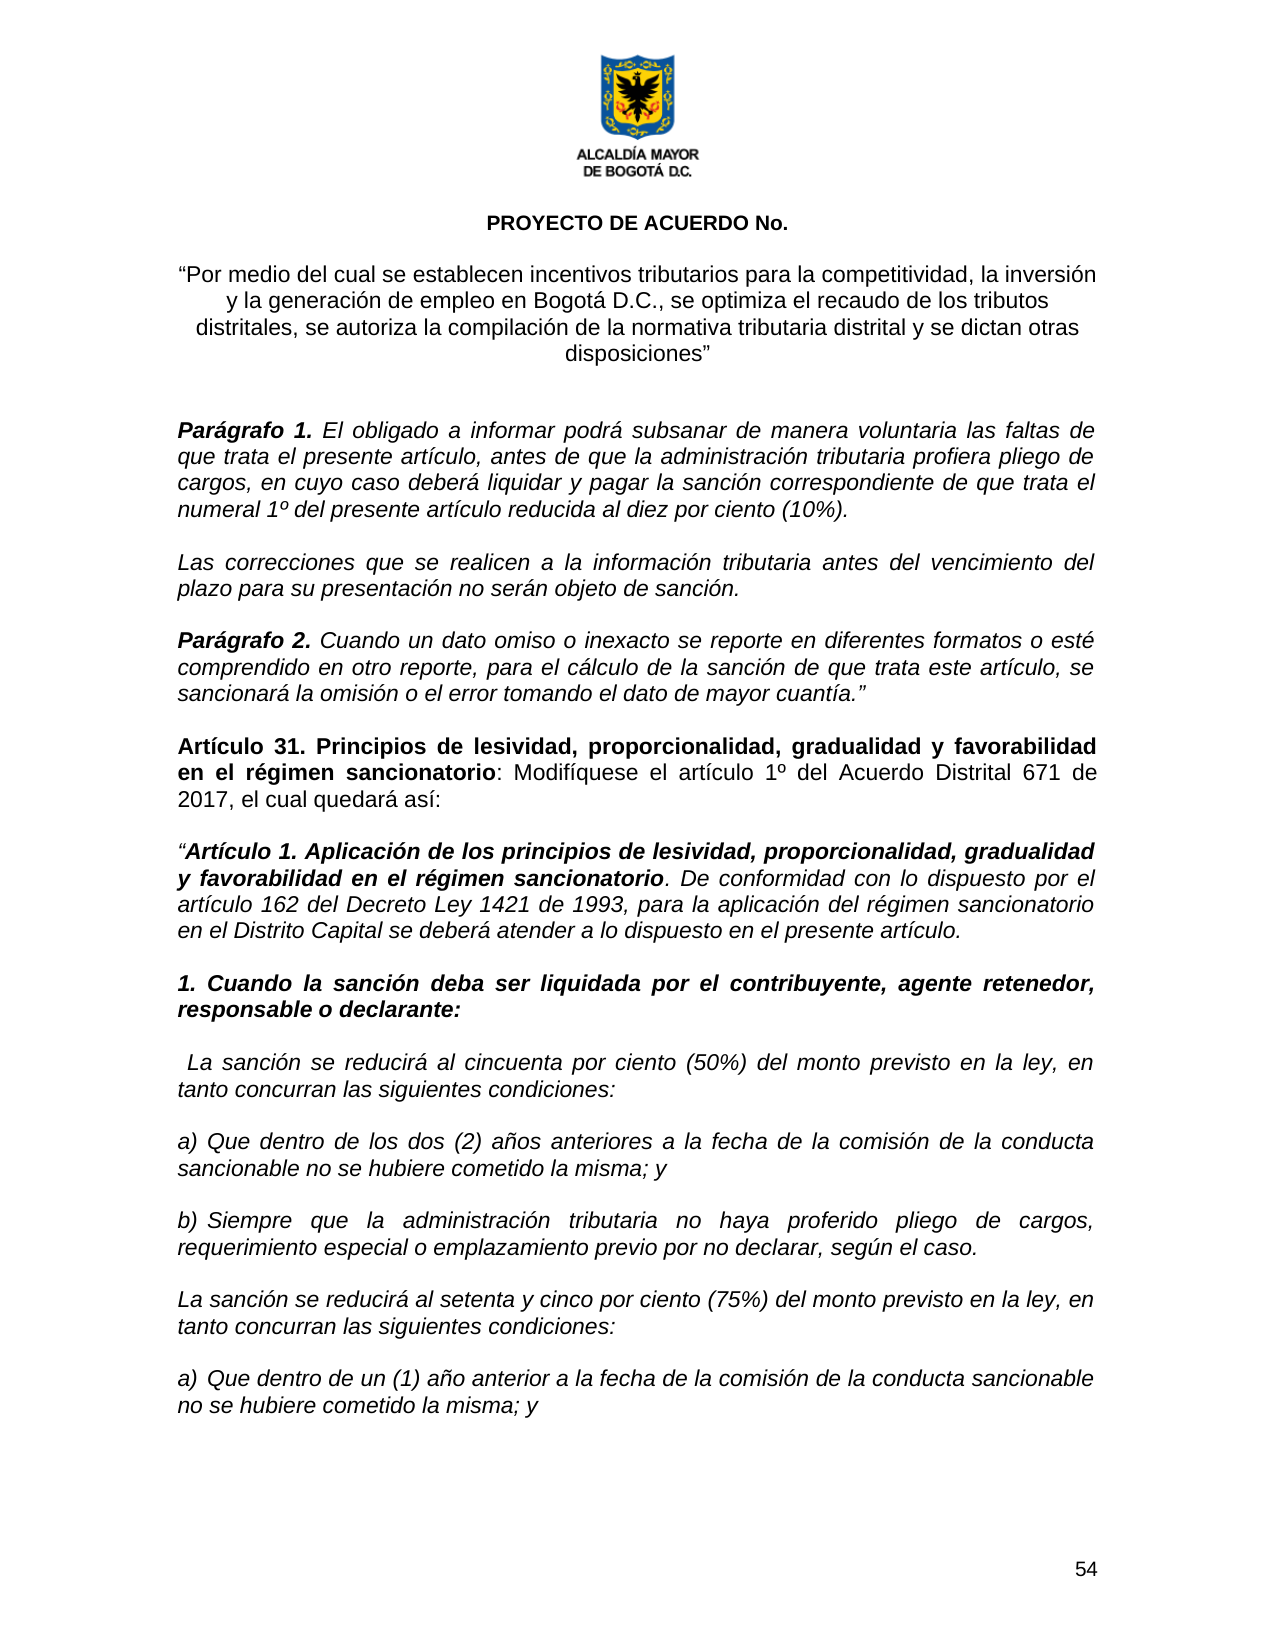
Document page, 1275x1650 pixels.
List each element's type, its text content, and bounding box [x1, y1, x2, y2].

text La sanción se reducirá al cincuenta por ciento (50%) del monto previsto en la ley, en tanto concurran las siguientes condiciones: [177, 1049, 1098, 1102]
text Artículo 31. Principios de lesividad, proporcionalidad, gradualidad y favorabilidad en el régimen sancionatorio: Modifíquese el artículo 1º del Acuerdo Distrital 671 de 2017, el cual quedará así: [177, 733, 1098, 812]
list Que dentro de un (1) año anterior a la fecha de la comisión de la conducta sancionable no se hubiere cometido la misma; y [177, 1365, 1098, 1418]
text La sanción se reducirá al setenta y cinco por ciento (75%) del monto previsto en la ley, en tanto concurran las siguientes condiciones: [177, 1286, 1098, 1339]
text Parágrafo 2. Cuando un dato omiso o inexacto se reporte en diferentes formatos o esté comprendido en otro reporte, para el cálculo de la sanción de que trata este artículo, se sancionará la omisión o el error tomando el dato de mayor cuantía.” [177, 627, 1098, 707]
list Cuando la sanción deba ser liquidada por el contribuyente, agente retenedor, responsable o declarante: [177, 970, 1098, 1023]
text Parágrafo 1. El obligado a informar podrá subsanar de manera voluntaria las faltas de que trata el presente artículo, antes de que la administración tributaria profiera pliego de cargos, en cuyo caso deberá liquidar y pagar la sanción correspondiente de que trata el numeral 1º del presente artículo reducida al diez por ciento (10%). [177, 417, 1098, 522]
list Que dentro de los dos (2) años anteriores a la fecha de la comisión de la conducta sancionable no se hubiere cometido la misma; y [177, 1128, 1098, 1181]
text Las correcciones que se realicen a la información tributaria antes del vencimiento del plazo para su presentación no serán objeto de sanción. [177, 548, 1098, 601]
picture [568, 44, 708, 187]
text “Artículo 1. Aplicación de los principios de lesividad, proporcionalidad, gradualidad y favorabilidad en el régimen sancionatorio. De conformidad con lo dispuesto por el artículo 162 del Decreto Ley 1421 de 1993, para la aplicación del régimen sancionatorio en el Distrito Capital se deberá atender a lo dispuesto en el presente artículo. [177, 838, 1098, 944]
